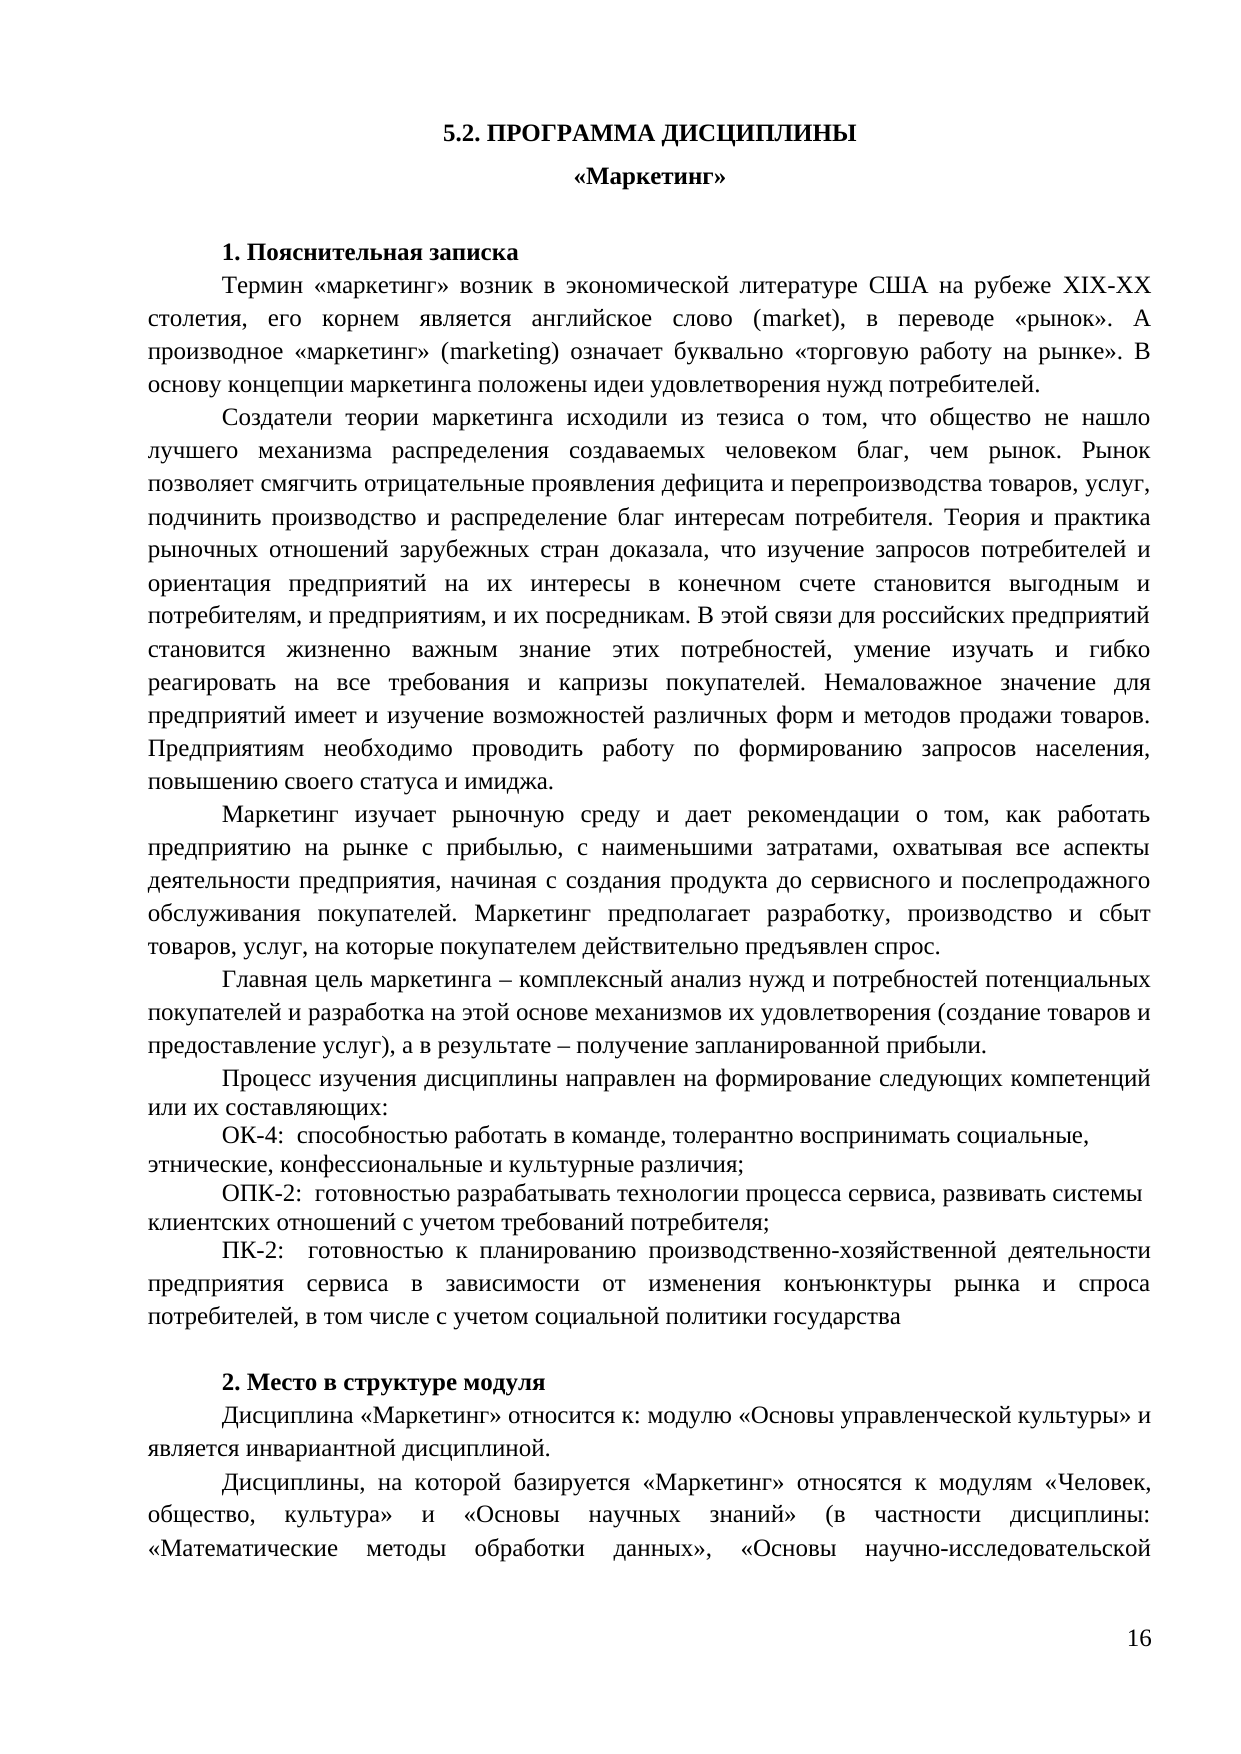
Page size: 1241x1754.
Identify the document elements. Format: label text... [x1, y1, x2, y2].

text 2. Место в структуре модуля [148, 1367, 1152, 1396]
text ОК-4: способностью работать в команде, толерантно воспринимать социальные, этнические, конфессиональные и культурные различия; [148, 1120, 1152, 1178]
text Маркетинг изучает рыночную среду и дает рекомендации о том, как работать предприятию на рынке с прибылью, с наименьшими затратами, охватывая все аспекты деятельности предприятия, начиная с создания продукта до сервисного и послепродажного обслуживания покупателей. Маркетинг предполагает разработку, производство и сбыт товаров, услуг, на которые покупателем действительно предъявлен спрос. [148, 799, 1152, 959]
text Создатели теории маркетинга исходили из тезиса о том, что общество не нашло лучшего механизма распределения создаваемых человеком благ, чем рынок. Рынок позволяет смягчить отрицательные проявления дефицита и перепроизводства товаров, услуг, подчинить производство и распределение благ интересам потребителя. Теория и практика рыночных отношений зарубежных стран доказала, что изучение запросов потребителей и ориентация предприятий на их интересы в конечном счете становится выгодным и потребителям, и предприятиям, и их посредникам. В этой связи для российских предприятий становится жизненно важным знание этих потребностей, умение изучать и гибко реагировать на все требования и капризы покупателей. Немаловажное значение для предприятий имеет и изучение возможностей различных форм и методов продажи товаров. Предприятиям необходимо проводить работу по формированию запросов населения, повышению своего статуса и имиджа. [148, 402, 1152, 794]
text 5.2. ПРОГРАММА ДИСЦИПЛИНЫ [148, 118, 1152, 147]
text Термин «маркетинг» возник в экономической литературе США на рубеже XIX-XX столетия, его корнем является английское слово (market), в переводе «рынок». А производное «маркетинг» (marketing) означает буквально «торговую работу на рынке». В основу концепции маркетинга положены идеи удовлетворения нужд потребителей. [148, 270, 1152, 398]
text Процесс изучения дисциплины направлен на формирование следующих компетенций или их составляющих: [148, 1063, 1152, 1120]
text ПК-2: готовностью к планированию производственно-хозяйственной деятельности предприятия сервиса в зависимости от изменения конъюнктуры рынка и спроса потребителей, в том числе с учетом социальной политики государства [148, 1235, 1152, 1330]
text «Маркетинг» [148, 161, 1152, 190]
text Главная цель маркетинга – комплексный анализ нужд и потребностей потенциальных покупателей и разработка на этой основе механизмов их удовлетворения (создание товаров и предоставление услуг), а в результате – получение запланированной прибыли. [148, 964, 1152, 1059]
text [148, 1467, 1152, 1561]
text ОПК-2: готовностью разрабатывать технологии процесса сервиса, развивать системы клиентских отношений с учетом требований потребителя; [148, 1178, 1152, 1235]
text Дисциплина «Маркетинг» относится к: модулю «Основы управленческой культуры» и является инвариантной дисциплиной. [148, 1401, 1152, 1462]
text 1. Пояснительная записка [148, 237, 1152, 266]
